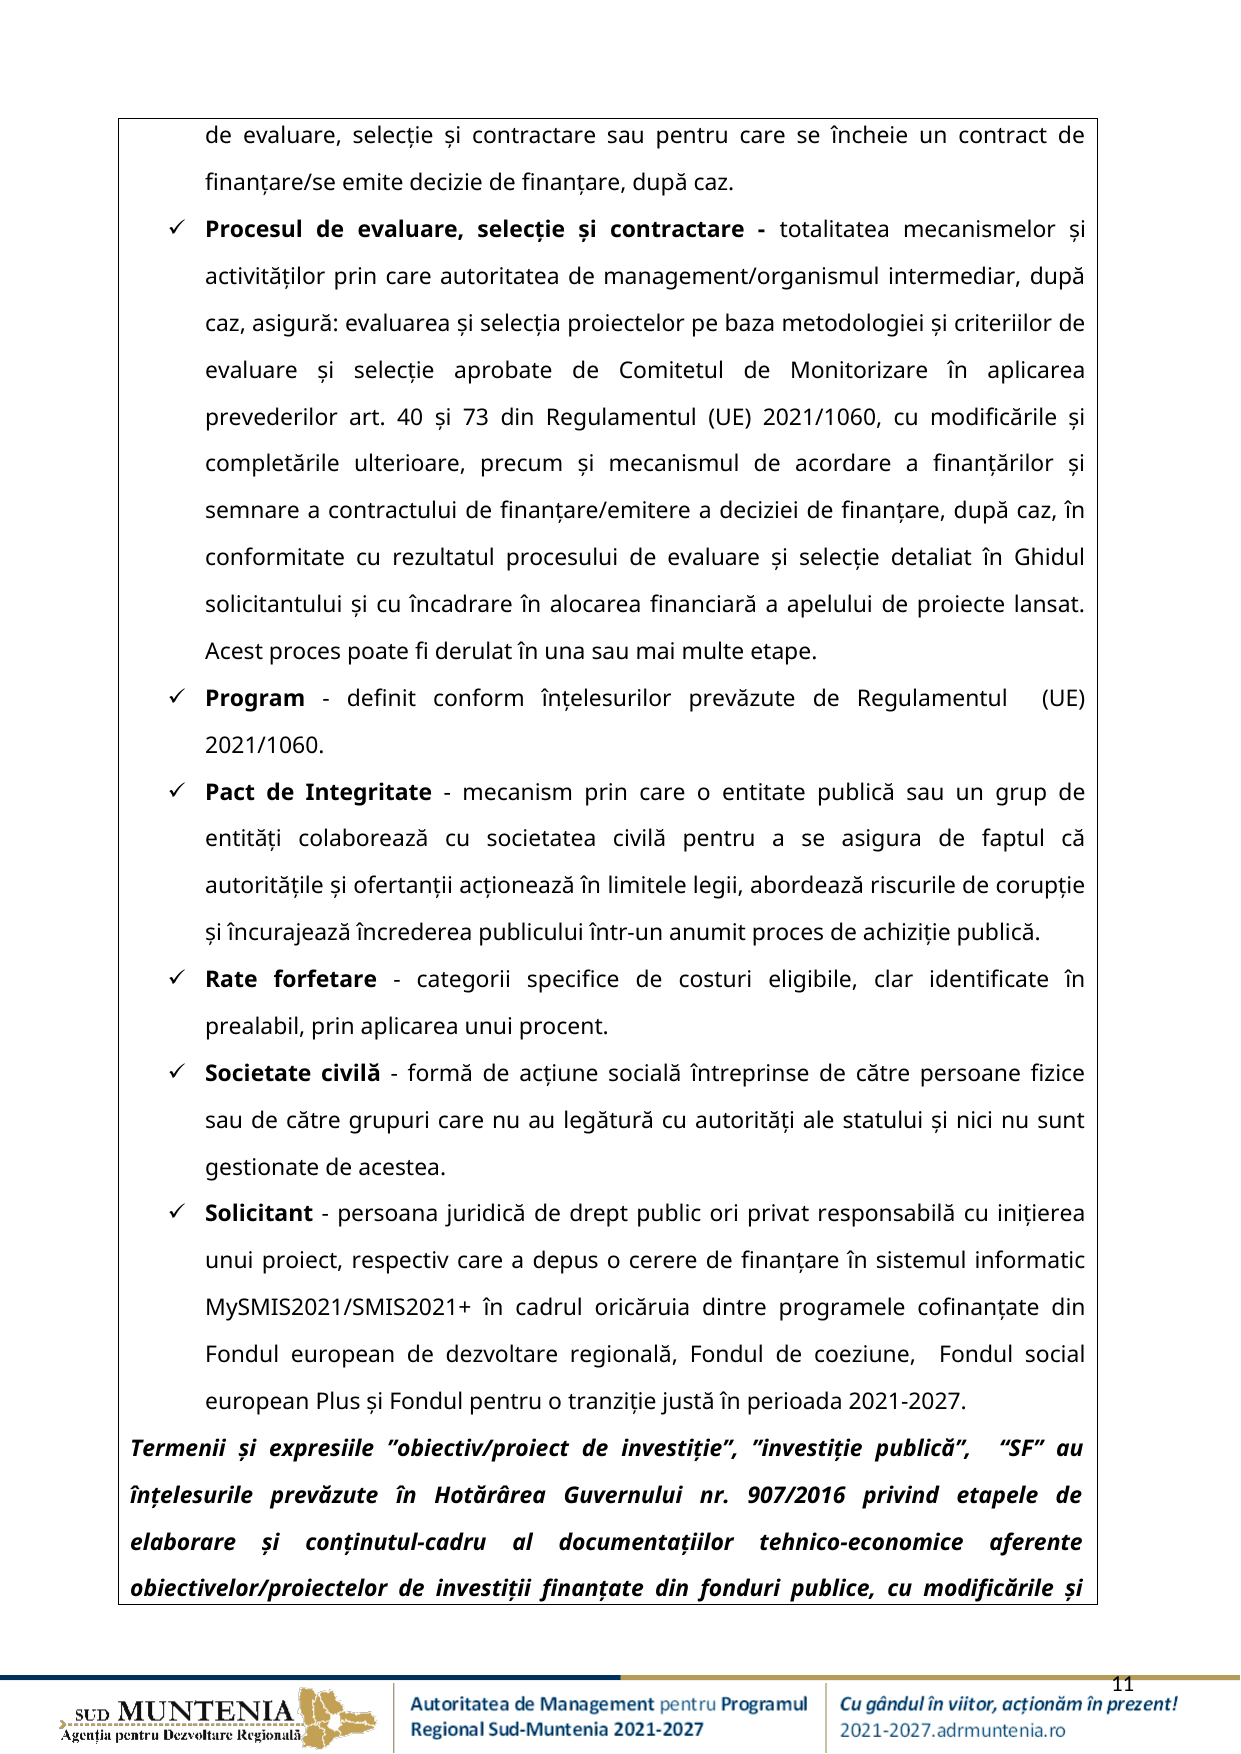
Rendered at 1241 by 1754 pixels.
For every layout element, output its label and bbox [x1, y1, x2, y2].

table_header [119, 119, 1097, 1603]
picture [0, 1675, 1241, 1754]
